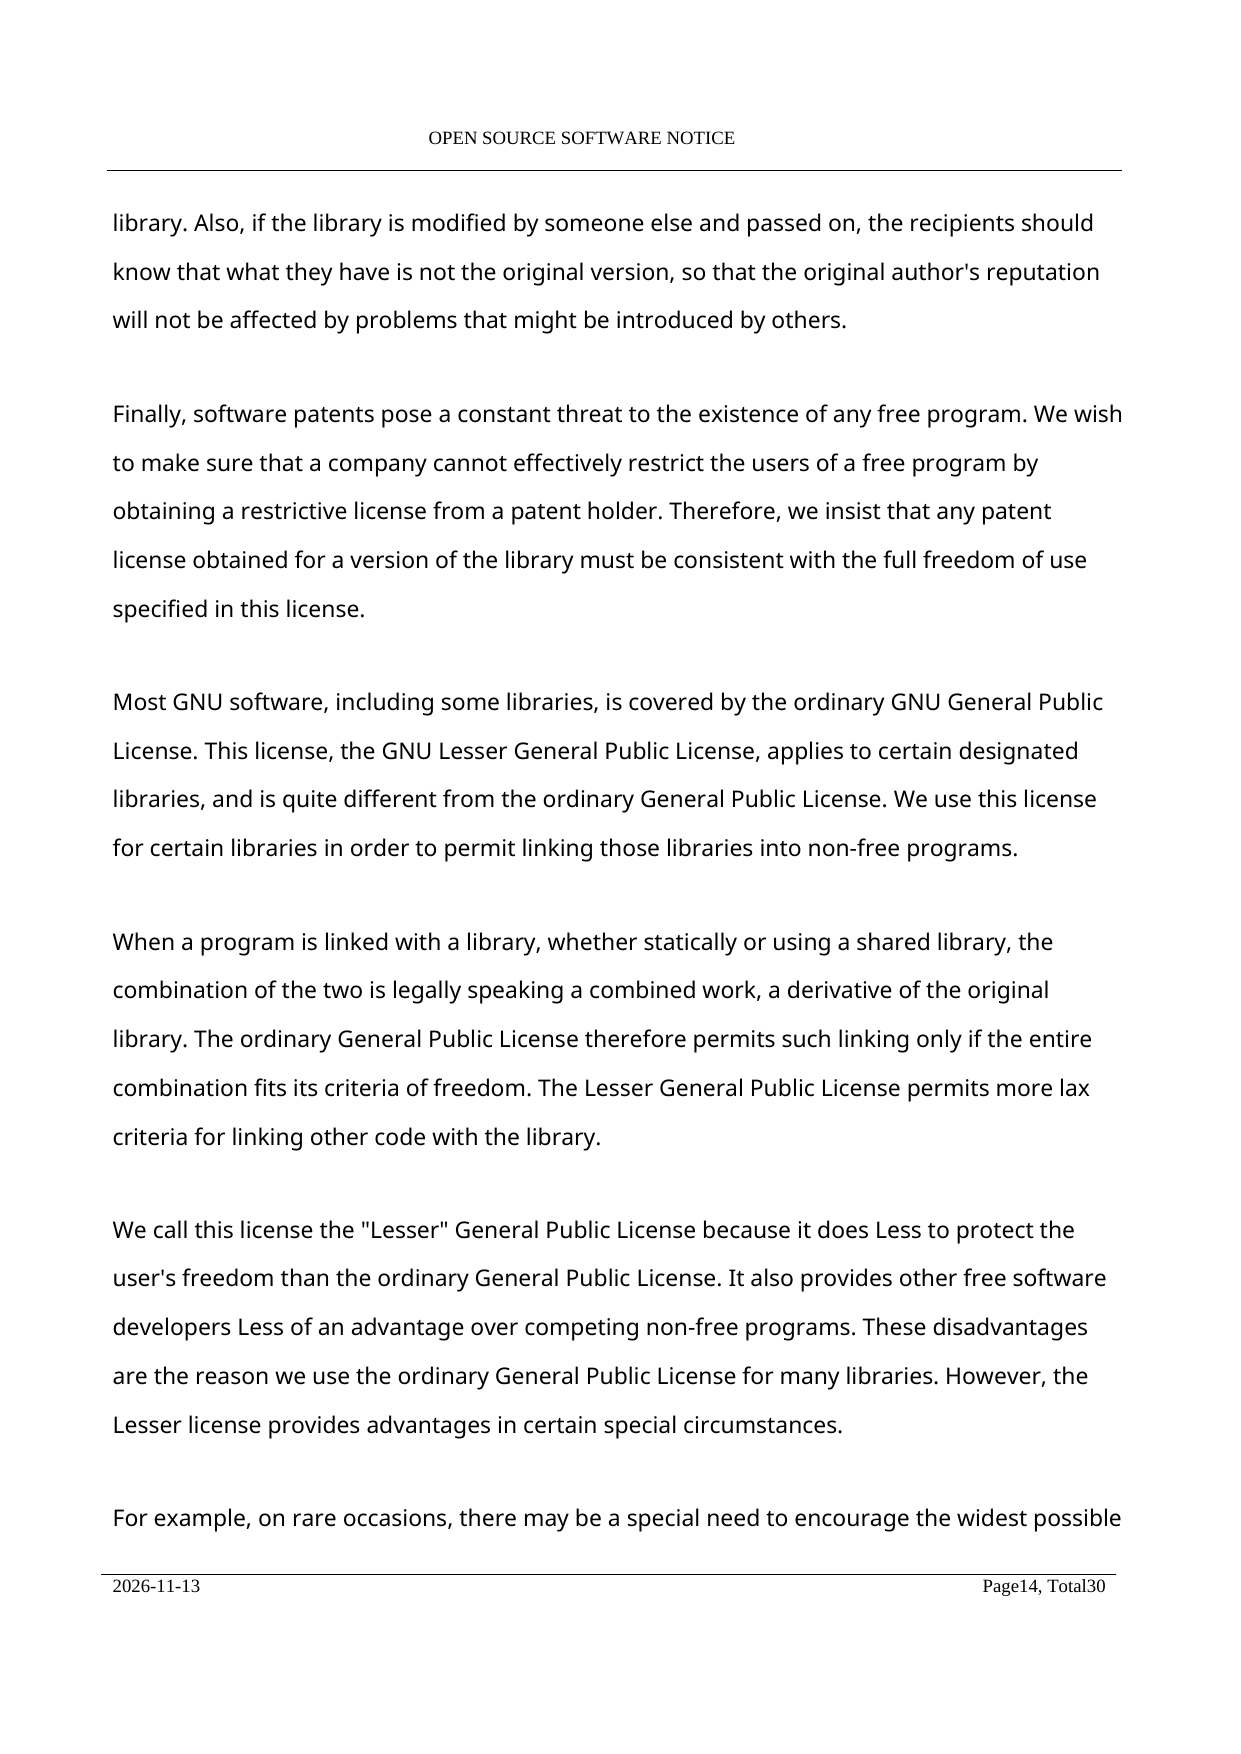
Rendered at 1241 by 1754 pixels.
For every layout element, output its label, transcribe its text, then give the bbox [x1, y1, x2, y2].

text When a program is linked with a library, whether statically or using a shared library, the combination of the two is legally speaking a combined work, a derivative of the original library. The ordinary General Public License therefore permits such linking only if the entire combination fits its criteria of freedom. The Lesser General Public License permits more lax criteria for linking other code with the library. [112, 925, 1128, 1152]
text We call this license the "Lesser" General Public License because it does Less to protect the user's freedom than the ordinary General Public License. It also provides other free software developers Less of an advantage over competing non-free programs. These disadvantages are the reason we use the ordinary General Public License for many libraries. However, the Lesser license provides advantages in certain special circumstances. [112, 1213, 1128, 1441]
text Most GNU software, including some libraries, is covered by the ordinary GNU General Public License. This license, the GNU Lesser General Public License, applies to certain designated libraries, and is quite different from the ordinary General Public License. We use this license for certain libraries in order to permit linking those libraries into non-free programs. [112, 685, 1128, 864]
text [112, 1501, 1128, 1534]
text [112, 206, 1128, 336]
text Finally, software patents pose a constant threat to the existence of any free program. We wish to make sure that a company cannot effectively restrict the users of a free program by obtaining a restrictive license from a patent holder. Therefore, we insist that any patent license obtained for a version of the library must be consistent with the full freedom of use specified in this license. [112, 397, 1128, 624]
